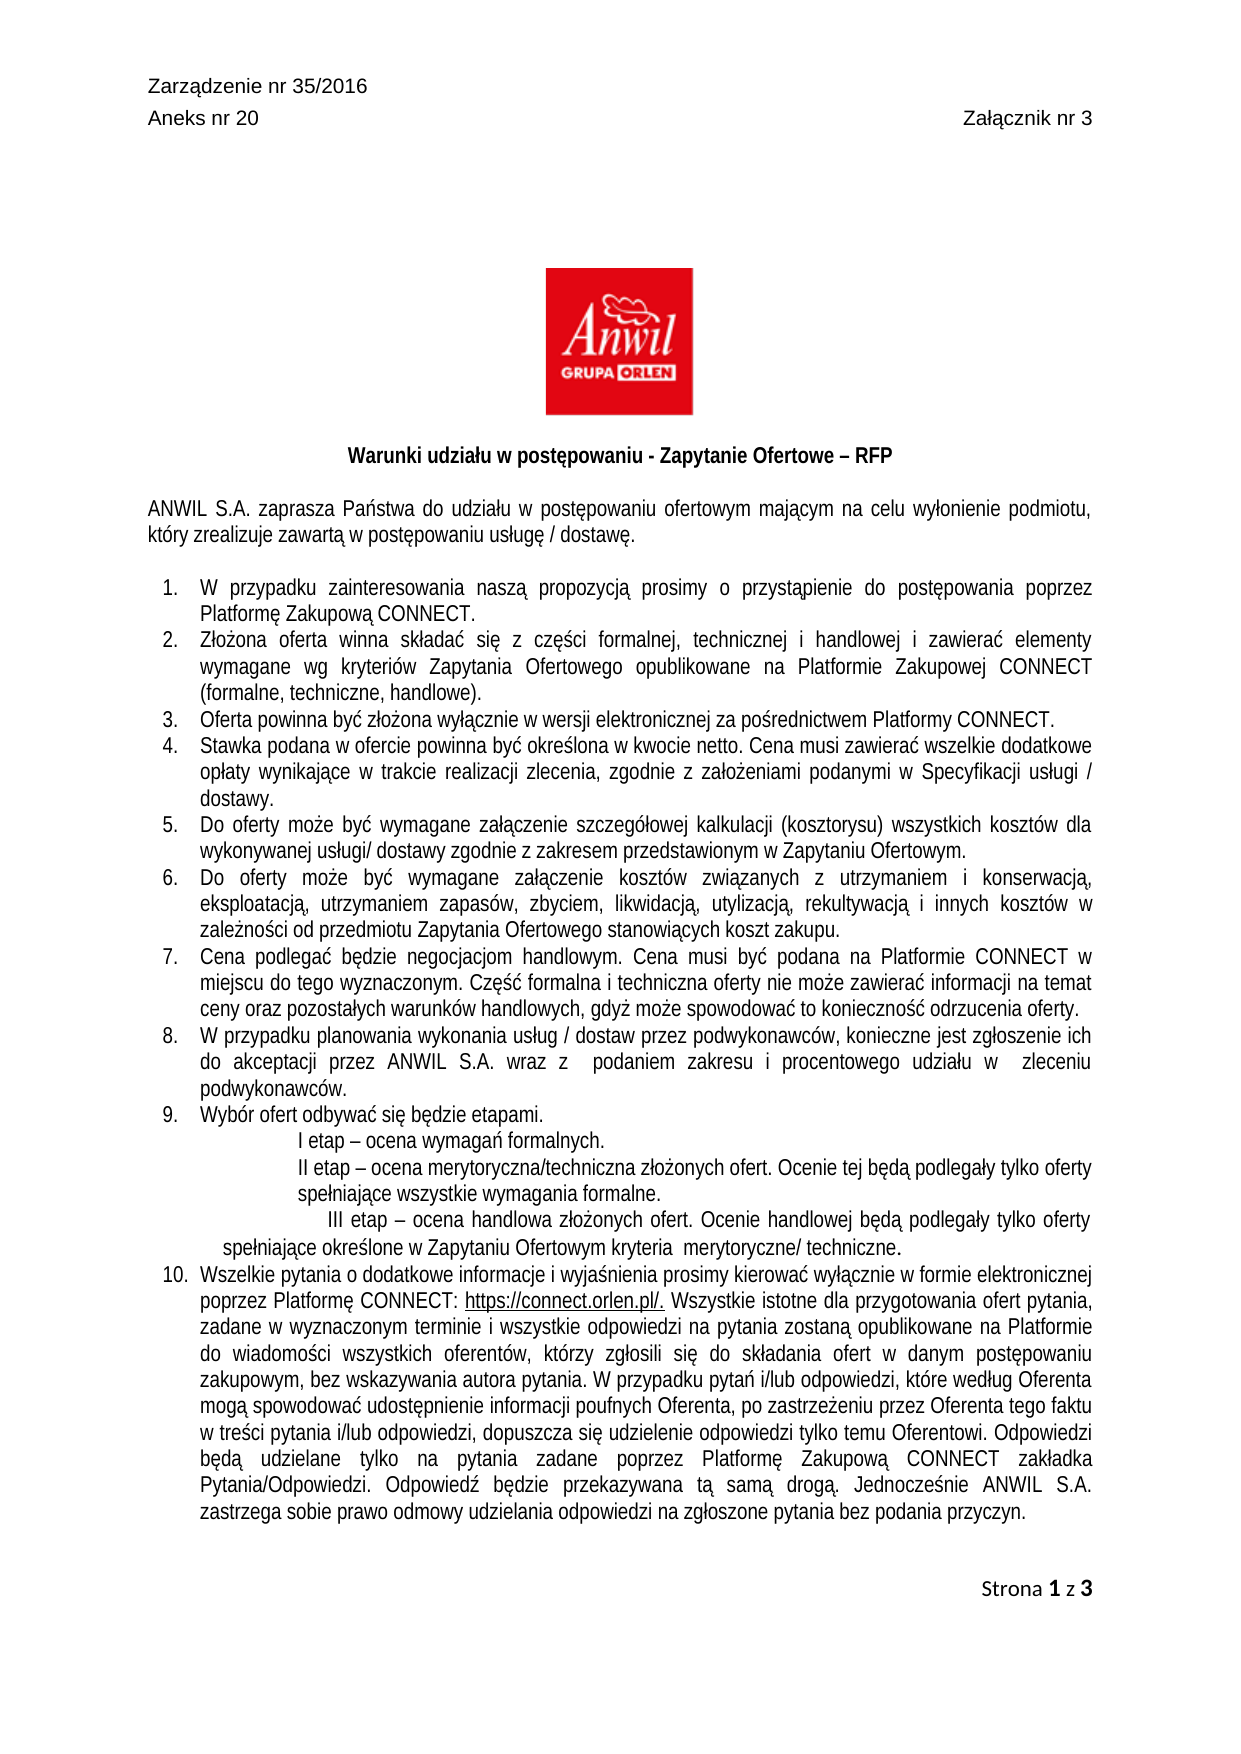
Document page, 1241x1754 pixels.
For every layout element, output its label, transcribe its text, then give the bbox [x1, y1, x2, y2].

list Oferta powinna być złożona wyłącznie w wersji elektronicznej za pośrednictwem Platformy CONNECT. [162, 706, 1093, 732]
list Stawka podana w ofercie powinna być określona w kwocie netto. Cena musi zawierać wszelkie dodatkowe opłaty wynikające w trakcie realizacji zlecenia, zgodnie z założeniami podanymi w Specyfikacji usługi / dostawy. [162, 732, 1093, 811]
text ANWIL S.A. zaprasza Państwa do udziału w postępowaniu ofertowym mającym na celu wyłonienie podmiotu, który zrealizuje zawartą w postępowaniu usługę / dostawę. [148, 495, 1093, 547]
text II etap – ocena merytoryczna/techniczna złożonych ofert. Ocenie tej będą podlegały tylko oferty spełniające wszystkie wymagania formalne. [298, 1153, 1093, 1206]
list W przypadku zainteresowania naszą propozycją prosimy o przystąpienie do postępowania poprzez Platformę Zakupową CONNECT. [162, 574, 1093, 626]
text III etap – ocena handlowa złożonych ofert. Ocenie handlowej będą podlegały tylko oferty spełniające określone w Zapytaniu Ofertowym kryteria merytoryczne/ techniczne. [223, 1206, 1093, 1261]
text I etap – ocena wymagań formalnych. [298, 1127, 1093, 1153]
list Wszelkie pytania o dodatkowe informacje i wyjaśnienia prosimy kierować wyłącznie w formie elektronicznej poprzez Platformę CONNECT: https://connect.orlen.pl/. Wszystkie istotne dla przygotowania ofert pytania, zadane w wyznaczonym terminie i wszystkie odpowiedzi na pytania zostaną opublikowane na Platformie do wiadomości wszystkich oferentów, którzy zgłosili się do składania ofert w danym postępowaniu zakupowym, bez wskazywania autora pytania. W przypadku pytań i/lub odpowiedzi, które według Oferenta mogą spowodować udostępnienie informacji poufnych Oferenta, po zastrzeżeniu przez Oferenta tego faktu w treści pytania i/lub odpowiedzi, dopuszcza się udzielenie odpowiedzi tylko temu Oferentowi. Odpowiedzi będą udzielane tylko na pytania zadane poprzez Platformę Zakupową CONNECT zakładka Pytania/Odpowiedzi. Odpowiedź będzie przekazywana tą samą drogą. Jednocześnie ANWIL S.A. zastrzega sobie prawo odmowy udzielania odpowiedzi na zgłoszone pytania bez podania przyczyn. [162, 1261, 1093, 1524]
picture [545, 268, 695, 417]
list Do oferty może być wymagane załączenie szczegółowej kalkulacji (kosztorysu) wszystkich kosztów dla wykonywanej usługi/ dostawy zgodnie z zakresem przedstawionym w Zapytaniu Ofertowym. [162, 811, 1093, 864]
list Do oferty może być wymagane załączenie kosztów związanych z utrzymaniem i konserwacją, eksploatacją, utrzymaniem zapasów, zbyciem, likwidacją, utylizacją, rekultywacją i innych kosztów w zależności od przedmiotu Zapytania Ofertowego stanowiących koszt zakupu. [162, 864, 1093, 943]
list Wybór ofert odbywać się będzie etapami. [162, 1101, 1093, 1127]
list Cena podlegać będzie negocjacjom handlowym. Cena musi być podana na Platformie CONNECT w miejscu do tego wyznaczonym. Część formalna i techniczna oferty nie może zawierać informacji na temat ceny oraz pozostałych warunków handlowych, gdyż może spowodować to konieczność odrzucenia oferty. [162, 943, 1093, 1022]
list Złożona oferta winna składać się z części formalnej, technicznej i handlowej i zawierać elementy wymagane wg kryteriów Zapytania Ofertowego opublikowane na Platformie Zakupowej CONNECT (formalne, techniczne, handlowe). [162, 626, 1093, 706]
text Warunki udziału w postępowaniu - Zapytanie Ofertowe – RFP [148, 442, 1093, 468]
list W przypadku planowania wykonania usług / dostaw przez podwykonawców, konieczne jest zgłoszenie ich do akceptacji przez ANWIL S.A. wraz z podaniem zakresu i procentowego udziału w zleceniu podwykonawców. [162, 1022, 1093, 1101]
